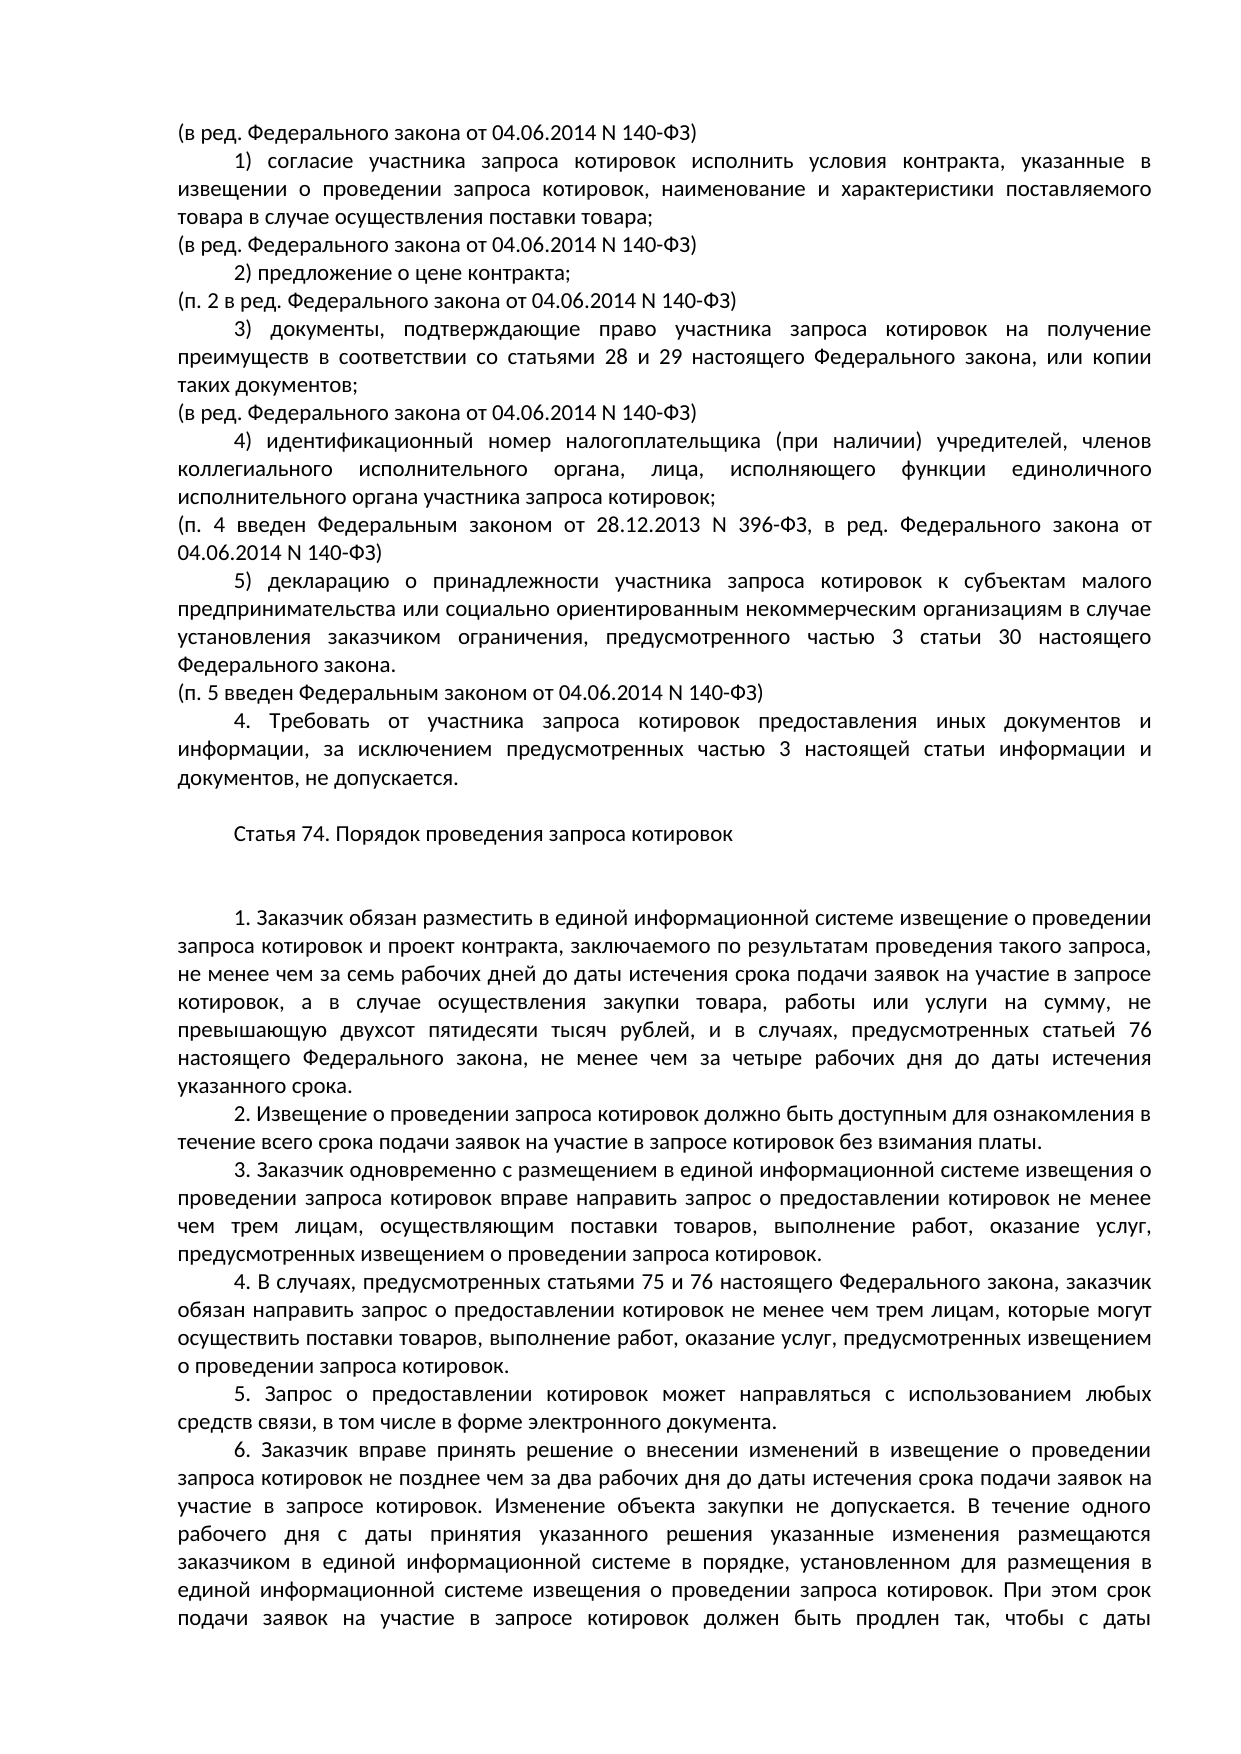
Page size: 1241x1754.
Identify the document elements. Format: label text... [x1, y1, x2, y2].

text (п. 2 в ред. Федерального закона от 04.06.2014 N 140-ФЗ) [177, 286, 1152, 314]
text 4. Требовать от участника запроса котировок предоставления иных документов и информации, за исключением предусмотренных частью 3 настоящей статьи информации и документов, не допускается. [177, 707, 1152, 791]
text 1) согласие участника запроса котировок исполнить условия контракта, указанные в извещении о проведении запроса котировок, наименование и характеристики поставляемого товара в случае осуществления поставки товара; [177, 146, 1152, 230]
text (в ред. Федерального закона от 04.06.2014 N 140-ФЗ) [177, 118, 1152, 146]
text (п. 5 введен Федеральным законом от 04.06.2014 N 140-ФЗ) [177, 678, 1152, 707]
text 5. Запрос о предоставлении котировок может направляться с использованием любых средств связи, в том числе в форме электронного документа. [177, 1379, 1152, 1435]
text 3) документы, подтверждающие право участника запроса котировок на получение преимуществ в соответствии со статьями 28 и 29 настоящего Федерального закона, или копии таких документов; [177, 314, 1152, 398]
text (п. 4 введен Федеральным законом от 28.12.2013 N 396-ФЗ, в ред. Федерального закона от 04.06.2014 N 140-ФЗ) [177, 510, 1152, 566]
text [177, 1435, 1152, 1631]
text 4) идентификационный номер налогоплательщика (при наличии) учредителей, членов коллегиального исполнительного органа, лица, исполняющего функции единоличного исполнительного органа участника запроса котировок; [177, 426, 1152, 510]
text 2) предложение о цене контракта; [177, 258, 1152, 286]
text (в ред. Федерального закона от 04.06.2014 N 140-ФЗ) [177, 398, 1152, 426]
text 3. Заказчик одновременно с размещением в единой информационной системе извещения о проведении запроса котировок вправе направить запрос о предоставлении котировок не менее чем трем лицам, осуществляющим поставки товаров, выполнение работ, оказание услуг, предусмотренных извещением о проведении запроса котировок. [177, 1155, 1152, 1267]
text 1. Заказчик обязан разместить в единой информационной системе извещение о проведении запроса котировок и проект контракта, заключаемого по результатам проведения такого запроса, не менее чем за семь рабочих дней до даты истечения срока подачи заявок на участие в запросе котировок, а в случае осуществления закупки товара, работы или услуги на сумму, не превышающую двухсот пятидесяти тысяч рублей, и в случаях, предусмотренных статьей 76 настоящего Федерального закона, не менее чем за четыре рабочих дня до даты истечения указанного срока. [177, 903, 1152, 1099]
text (в ред. Федерального закона от 04.06.2014 N 140-ФЗ) [177, 230, 1152, 258]
text 2. Извещение о проведении запроса котировок должно быть доступным для ознакомления в течение всего срока подачи заявок на участие в запросе котировок без взимания платы. [177, 1099, 1152, 1155]
text 4. В случаях, предусмотренных статьями 75 и 76 настоящего Федерального закона, заказчик обязан направить запрос о предоставлении котировок не менее чем трем лицам, которые могут осуществить поставки товаров, выполнение работ, оказание услуг, предусмотренных извещением о проведении запроса котировок. [177, 1267, 1152, 1379]
text Статья 74. Порядок проведения запроса котировок [177, 819, 1152, 847]
text 5) декларацию о принадлежности участника запроса котировок к субъектам малого предпринимательства или социально ориентированным некоммерческим организациям в случае установления заказчиком ограничения, предусмотренного частью 3 статьи 30 настоящего Федерального закона. [177, 566, 1152, 678]
